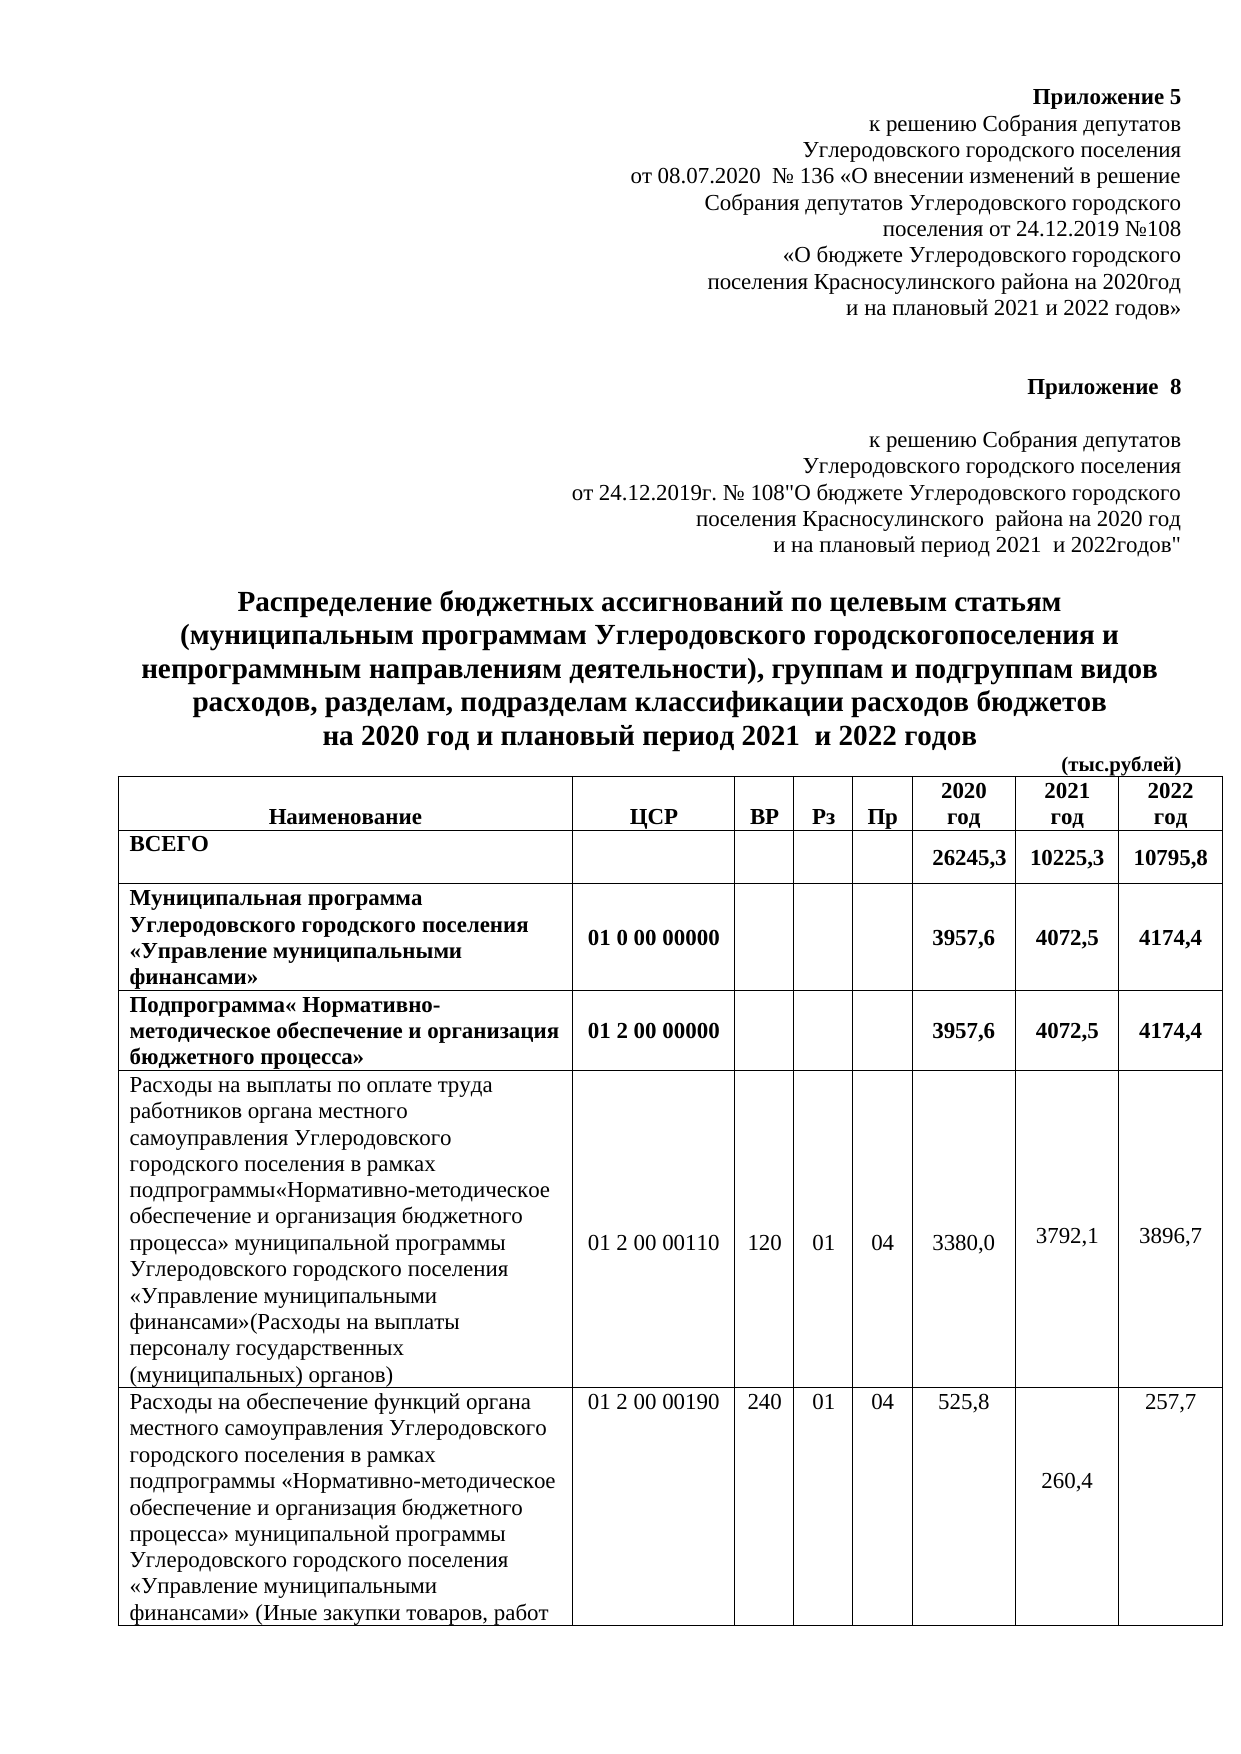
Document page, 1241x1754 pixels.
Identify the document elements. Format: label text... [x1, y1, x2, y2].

table_cell 01 2 00 00000 [573, 991, 734, 1070]
table_cell Муниципальная программа Углеродовского городского поселения «Управление муниципальными финансами» [119, 884, 572, 990]
table_cell 4072,5 [1016, 991, 1118, 1070]
text на 2020 год и плановый период 2021 и 2022 годов [118, 718, 1181, 752]
text Приложение 5 [118, 83, 1181, 109]
table_header Пр [853, 777, 912, 829]
text к решению Собрания депутатов [118, 426, 1181, 452]
table_cell 3380,0 [913, 1071, 1015, 1387]
table_header Наименование [119, 777, 572, 829]
table_cell 4174,4 [1119, 991, 1222, 1070]
table_cell 26245,3 [913, 831, 1015, 883]
table_cell 3957,6 [913, 884, 1015, 990]
table_cell 260,4 [1016, 1388, 1118, 1625]
table_cell 10795,8 [1119, 831, 1222, 883]
table_header ЦСР [573, 777, 734, 829]
text «О бюджете Углеродовского городского [118, 241, 1181, 268]
table_cell 01 2 00 00110 [573, 1071, 734, 1387]
text от 24.12.2019г. № 108"О бюджете Углеродовского городского [118, 478, 1181, 505]
table_header 2021 год [1016, 777, 1118, 829]
table_header ВР [735, 777, 793, 829]
text Распределение бюджетных ассигнований по целевым статьям (муниципальным программам Углеродовского городскогопоселения и непрограммным направлениям деятельности), группам и подгруппам видов расходов, разделам, подразделам классификации расходов бюджетов [118, 584, 1181, 718]
table_cell 3896,7 [1119, 1071, 1222, 1387]
table_cell [794, 884, 852, 990]
text поселения от 24.12.2019 №108 [118, 215, 1181, 241]
table_cell 01 [794, 1388, 852, 1625]
table_cell ВСЕГО [119, 831, 572, 883]
text от 08.07.2020 № 136 «О внесении изменений в решение [118, 162, 1181, 189]
text к решению Собрания депутатов [118, 109, 1181, 136]
table_cell [735, 884, 793, 990]
table_cell 01 0 00 00000 [573, 884, 734, 990]
table_cell [794, 991, 852, 1070]
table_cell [119, 1388, 572, 1625]
text поселения Красносулинского района на 2020год [118, 268, 1181, 294]
table_cell 240 [735, 1388, 793, 1625]
table_header 2020 год [913, 777, 1015, 829]
text Углеродовского городского поселения [118, 136, 1181, 162]
table_cell [853, 991, 912, 1070]
table_cell 4072,5 [1016, 884, 1118, 990]
table_cell 01 2 00 00190 [573, 1388, 734, 1625]
text Углеродовского городского поселения [118, 452, 1181, 478]
table_cell [573, 831, 734, 883]
table_cell 01 [794, 1071, 852, 1387]
text поселения Красносулинского района на 2020 год [118, 505, 1181, 531]
text и на плановый период 2021 и 2022годов" [118, 531, 1181, 558]
text Собрания депутатов Углеродовского городского [118, 189, 1181, 215]
table_cell 525,8 [913, 1388, 1015, 1625]
table_header 2022 год [1119, 777, 1222, 829]
text (тыс.рублей) [118, 752, 1181, 776]
table_cell 4174,4 [1119, 884, 1222, 990]
table_cell [735, 991, 793, 1070]
table_cell Подпрограмма« Нормативно-методическое обеспечение и организация бюджетного процесса» [119, 991, 572, 1070]
table_header Рз [794, 777, 852, 829]
text и на плановый 2021 и 2022 годов» [118, 294, 1181, 320]
table_cell 3957,6 [913, 991, 1015, 1070]
table_cell 04 [853, 1071, 912, 1387]
table_cell [794, 831, 852, 883]
table_cell 10225,3 [1016, 831, 1118, 883]
table_cell 120 [735, 1071, 793, 1387]
text Приложение 8 [118, 373, 1181, 399]
table_cell [853, 884, 912, 990]
table_cell 257,7 [1119, 1388, 1222, 1625]
table_cell Расходы на выплаты по оплате труда работников органа местного самоуправления Углеродовского городского поселения в рамках подпрограммы«Нормативно-методическое обеспечение и организация бюджетного процесса» муниципальной программы Углеродовского городского поселения «Управление муниципальными финансами»(Расходы на выплаты персоналу государственных (муниципальных) органов) [119, 1071, 572, 1387]
table_cell 04 [853, 1388, 912, 1625]
table_cell [735, 831, 793, 883]
table_cell 3792,1 [1016, 1071, 1118, 1387]
table_cell [853, 831, 912, 883]
